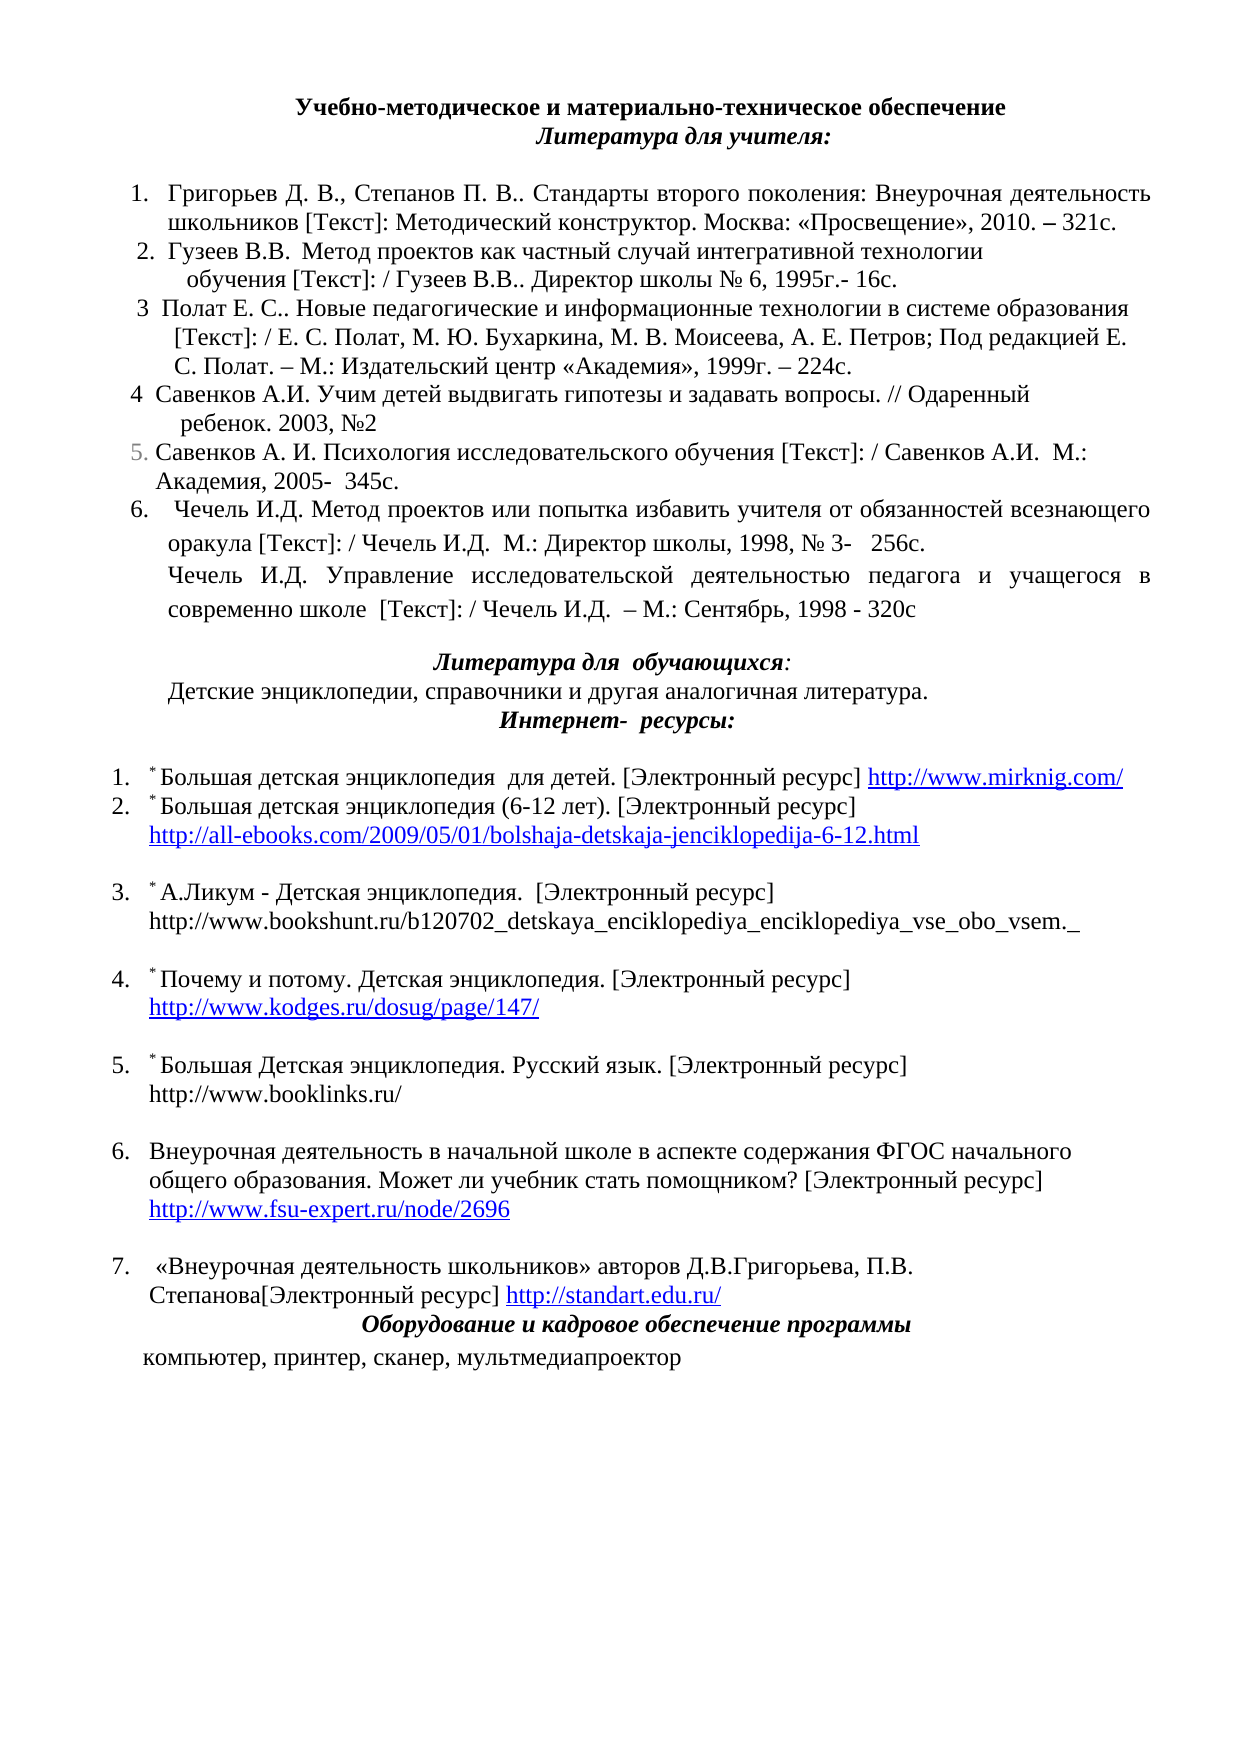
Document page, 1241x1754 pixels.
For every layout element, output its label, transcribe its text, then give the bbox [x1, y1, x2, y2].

text Литература для обучающихся: [74, 647, 1152, 676]
list * Большая Детская энциклопедия. Русский язык. [Электронный ресурс] http://www.booklinks.ru/ [111, 1050, 1152, 1107]
list Григорьев Д. В., Степанов П. В.. Стандарты второго поколения: Внеурочная деятельность школьников [Текст]: Методический конструктор. Москва: «Просвещение», 2010. – 321с. [130, 178, 1152, 236]
text Учебно-методическое и материально-техническое обеспечение [149, 92, 1152, 121]
text обучения [Текст]: / Гузеев В.В.. Директор школы № 6, 1995г.- 16с. [74, 264, 1152, 293]
list * А.Ликум - Детская энциклопедия. [Электронный ресурс] http://www.bookshunt.ru/b120702_detskaya_enciklopediya_enciklopediya_vse_obo_vsem._ [111, 877, 1152, 935]
list * Большая детская энциклопедия для детей. [Электронный ресурс] http://www.mirknig.com/ [111, 762, 1152, 791]
text Академия, 2005- 345с. [74, 466, 1152, 494]
text Оборудование и кадровое обеспечение программы [74, 1309, 1152, 1337]
text 5. Савенков А. И. Психология исследовательского обучения [Текст]: / Савенков А.И. М.: [74, 437, 1152, 466]
list * Большая детская энциклопедия (6-12 лет). [Электронный ресурс] http://all-ebooks.com/2009/05/01/bolshaja-detskaja-jenciklopedija-6-12.html [111, 791, 1152, 849]
text [Текст]: / Е. С. Полат, М. Ю. Бухаркина, М. В. Моисеева, А. Е. Петров; Под редакцией Е. [74, 322, 1152, 351]
text Литература для учителя: [74, 121, 1152, 149]
text компьютер, принтер, сканер, мультмедиапроектор [74, 1342, 1152, 1371]
list * Почему и потому. Детская энциклопедия. [Электронный ресурс] http://www.kodges.ru/dosug/page/147/ [111, 964, 1152, 1021]
text Детские энциклопедии, справочники и другая аналогичная литература. [74, 676, 1152, 705]
text С. Полат. – М.: Издательский центр «Aкадемия», 1999г. – 224с. [74, 351, 1152, 379]
list Чечель И.Д. Метод проектов или попытка избавить учителя от обязанностей всезнающего оракула [Текст]: / Чечель И.Д. М.: Директор школы, 1998, № 3- 256с. Чечель И.Д. Управление исследовательской деятельностью педагога и учащегося в современно школе [Текст]: / Чечель И.Д. – М.: Сентябрь, 1998 - 320с [130, 494, 1152, 622]
list Внеурочная деятельность в начальной школе в аспекте содержания ФГОС начального общего образования. Может ли учебник стать помощником? [Электронный ресурс] http://www.fsu-expert.ru/node/2696 [111, 1136, 1152, 1222]
text 4 Савенков А.И. Учим детей выдвигать гипотезы и задавать вопросы. // Одаренный [74, 379, 1152, 408]
text 3 Полат Е. С.. Новые педагогические и информационные технологии в системе образования [74, 293, 1152, 322]
text Интернет- ресурсы: [74, 705, 1152, 734]
list «Внеурочная деятельность школьников» авторов Д.В.Григорьева, П.В. Степанова[Электронный ресурс] http://standart.edu.ru/ [111, 1251, 1152, 1309]
text ребенок. 2003, №2 [74, 408, 1152, 437]
text 2. Гузеев В.В. Метод проектов как частный случай интегративной технологии [74, 236, 1152, 264]
